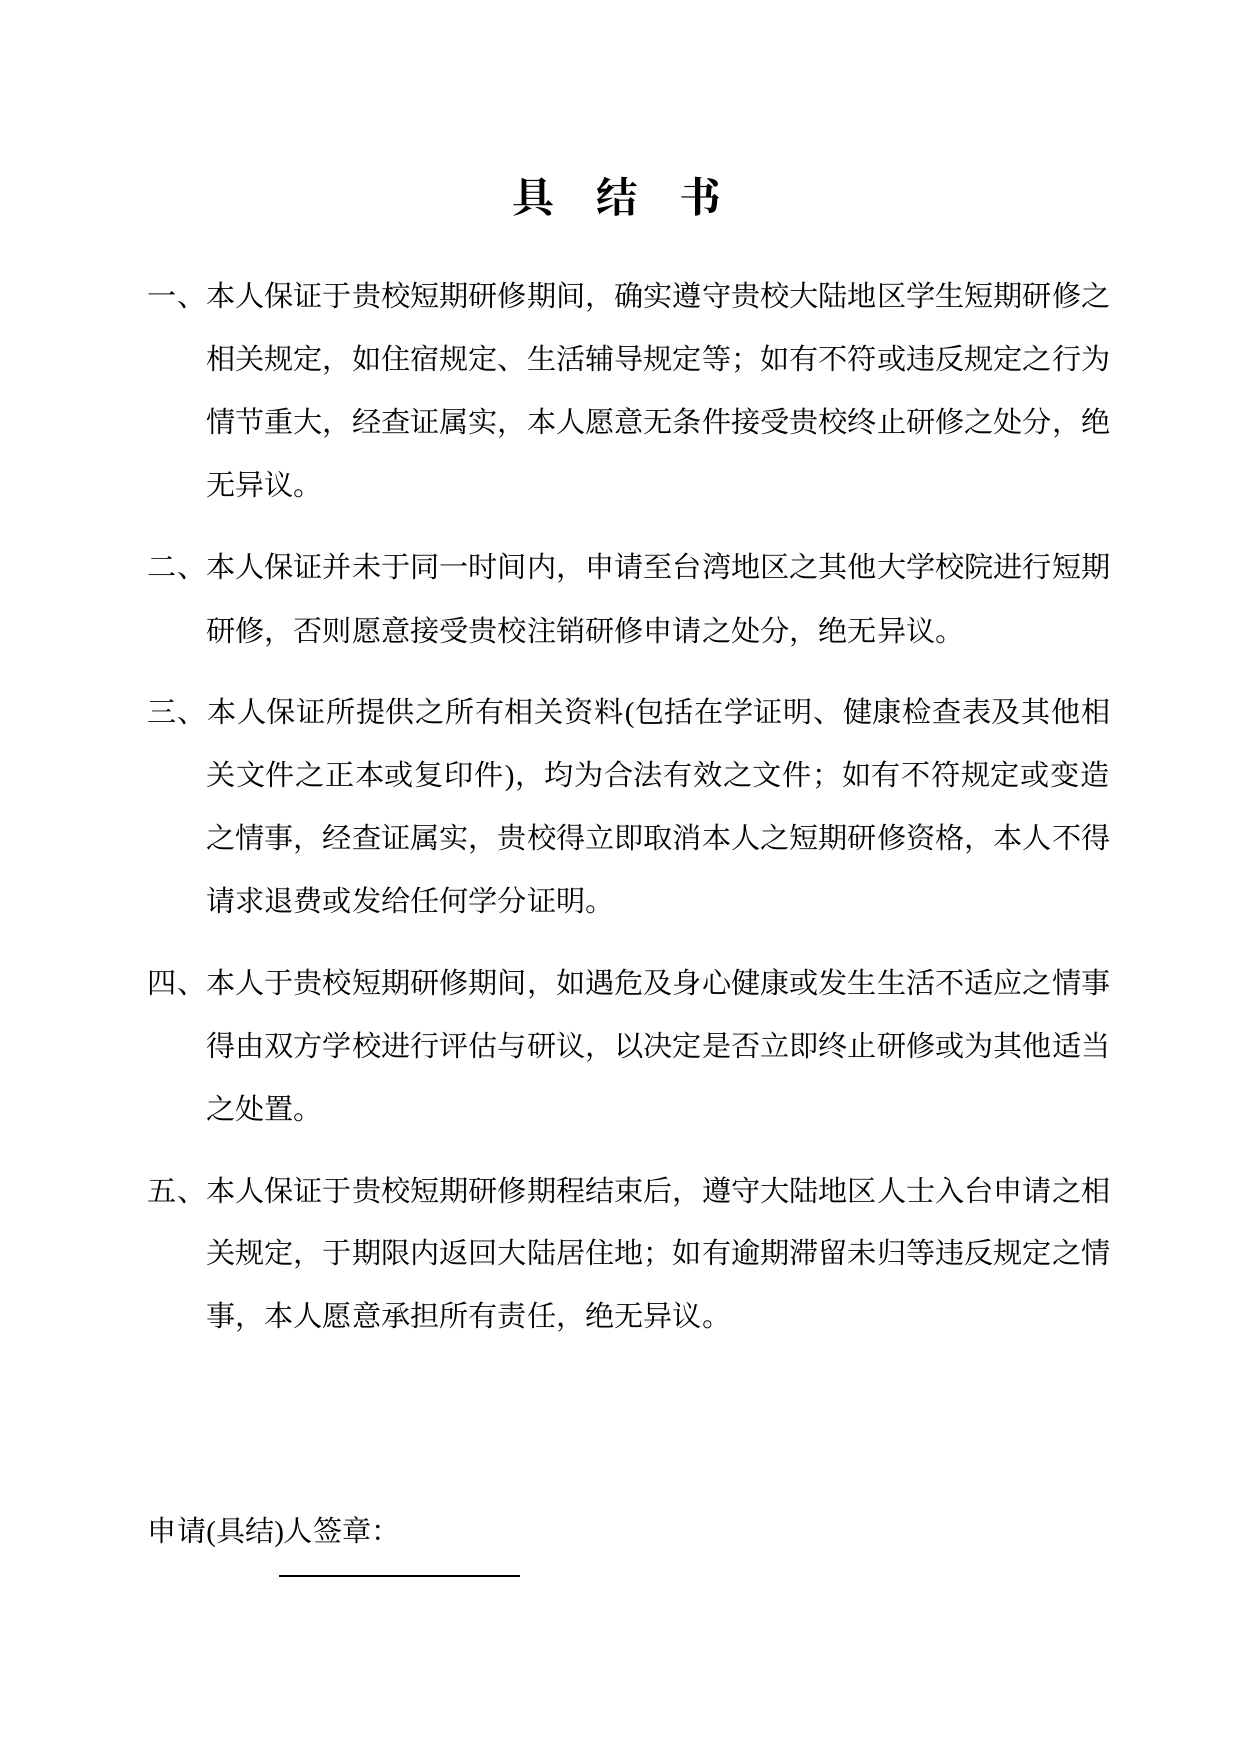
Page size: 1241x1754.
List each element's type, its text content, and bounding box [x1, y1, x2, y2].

text 具 结 书 [135, 164, 1098, 224]
text 四、本人于贵校短期研修期间，如遇危及身心健康或发生生活不适应之情事，得由双方学校进行评估与研议，以决定是否立即终止研修或为其他适当之处置。 [148, 960, 1111, 1128]
text 五、本人保证于贵校短期研修期程结束后，遵守大陆地区人士入台申请之相关规定，于期限内返回大陆居住地；如有逾期滞留未归等违反规定之情事，本人愿意承担所有责任，绝无异议。 [148, 1167, 1111, 1335]
text 一、本人保证于贵校短期研修期间，确实遵守贵校大陆地区学生短期研修之相关规定，如住宿规定、生活辅导规定等；如有不符或违反规定之行为，情节重大，经查证属实，本人愿意无条件接受贵校终止研修之处分，绝无异议。 [148, 273, 1111, 504]
text 申请(具结)人签章： [148, 1508, 1092, 1550]
text 二、本人保证并未于同一时间内，申请至台湾地区之其他大学校院进行短期研修，否则愿意接受贵校注销研修申请之处分，绝无异议。 [148, 544, 1111, 649]
text 三、本人保证所提供之所有相关资料(包括在学证明、健康检查表及其他相关文件之正本或复印件)，均为合法有效之文件；如有不符规定或变造之情事，经查证属实，贵校得立即取消本人之短期研修资格，本人不得请求退费或发给任何学分证明。 [148, 689, 1111, 920]
